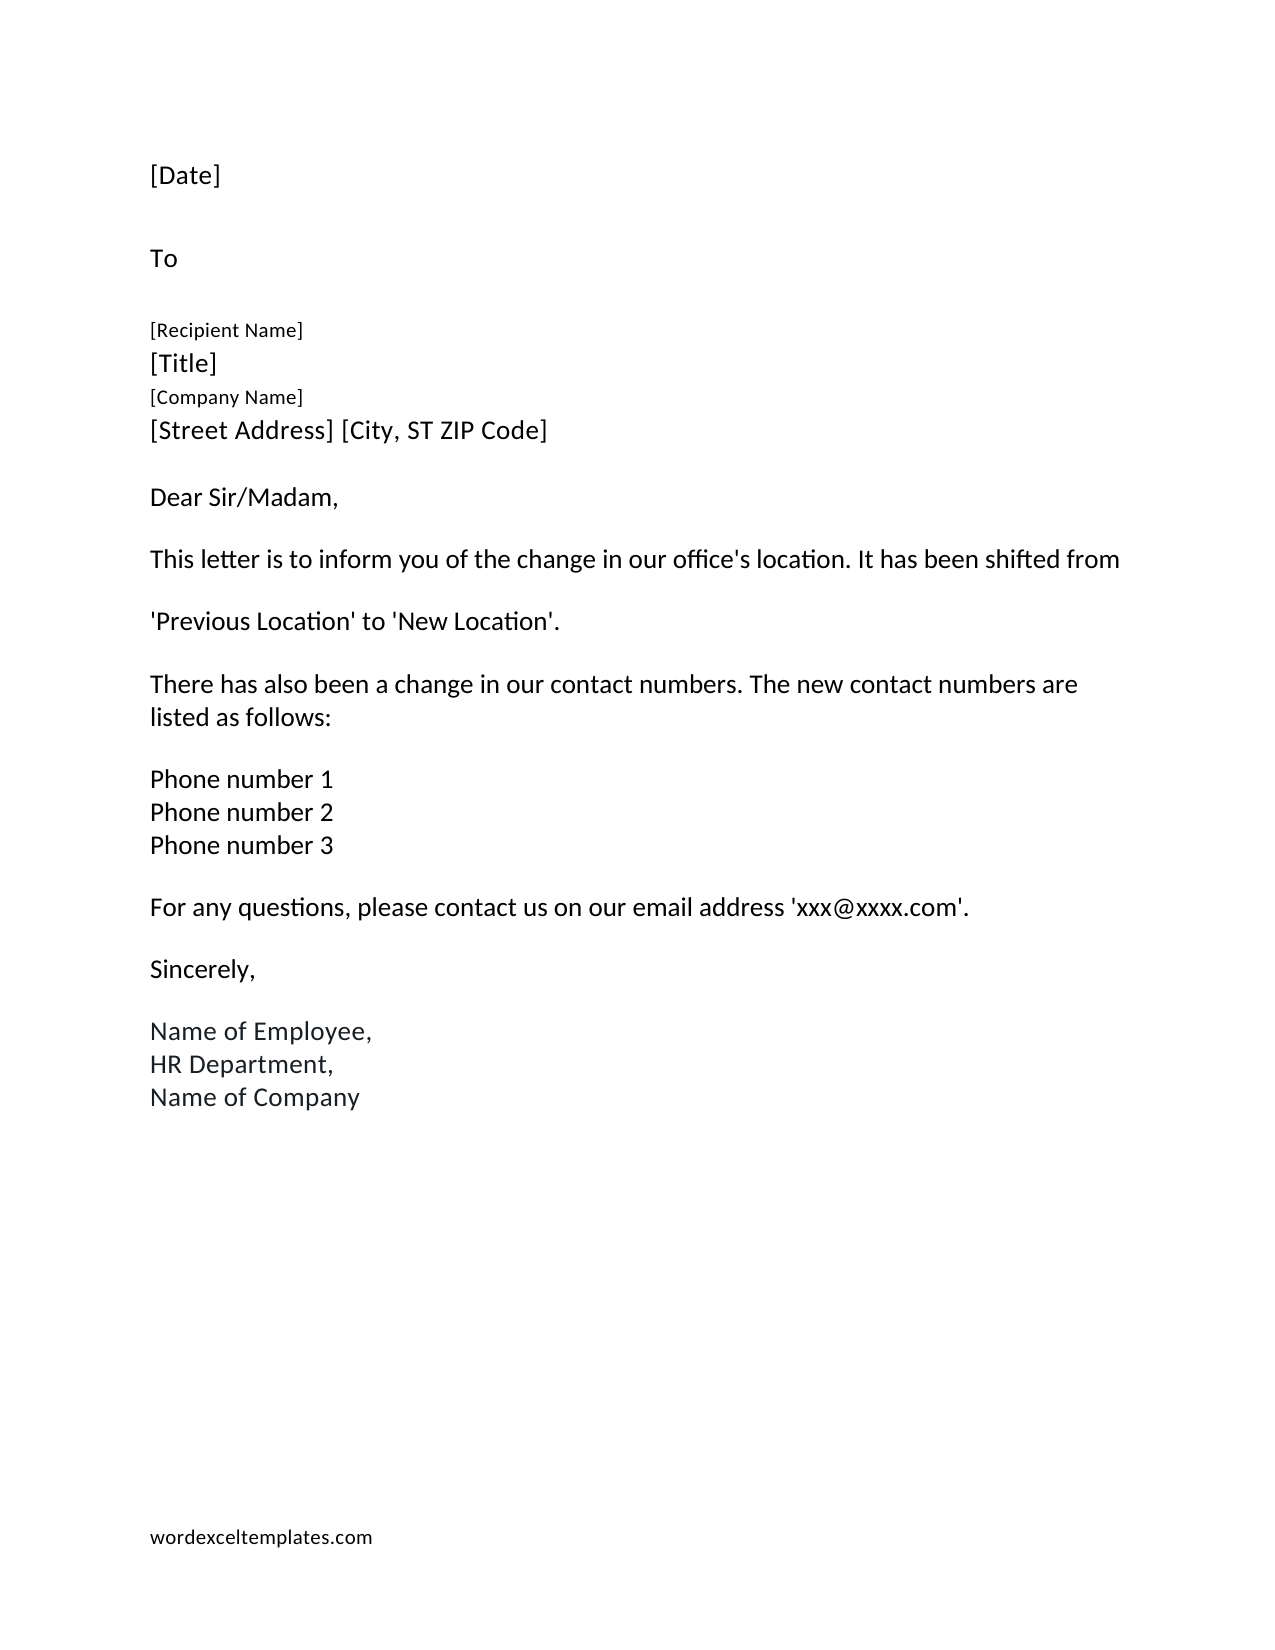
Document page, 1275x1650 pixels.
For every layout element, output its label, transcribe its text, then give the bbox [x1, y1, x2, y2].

text This letter is to inform you of the change in our office's location. It has been shifted from [150, 542, 1125, 575]
text There has also been a change in our contact numbers. The new contact numbers are listed as follows: [150, 667, 1125, 733]
text Phone number 1 Phone number 2 Phone number 3 [150, 762, 1125, 861]
text Dear Sir/Madam, [150, 480, 1125, 513]
text Sincerely, [150, 952, 1125, 985]
text To [150, 241, 1125, 274]
text For any questions, please contact us on our email address 'xxx@xxxx.com'. [150, 890, 1125, 923]
text Name of Employee, HR Department, Name of Company [150, 1014, 1125, 1114]
text 'Previous Location' to 'New Location'. [150, 604, 1125, 638]
